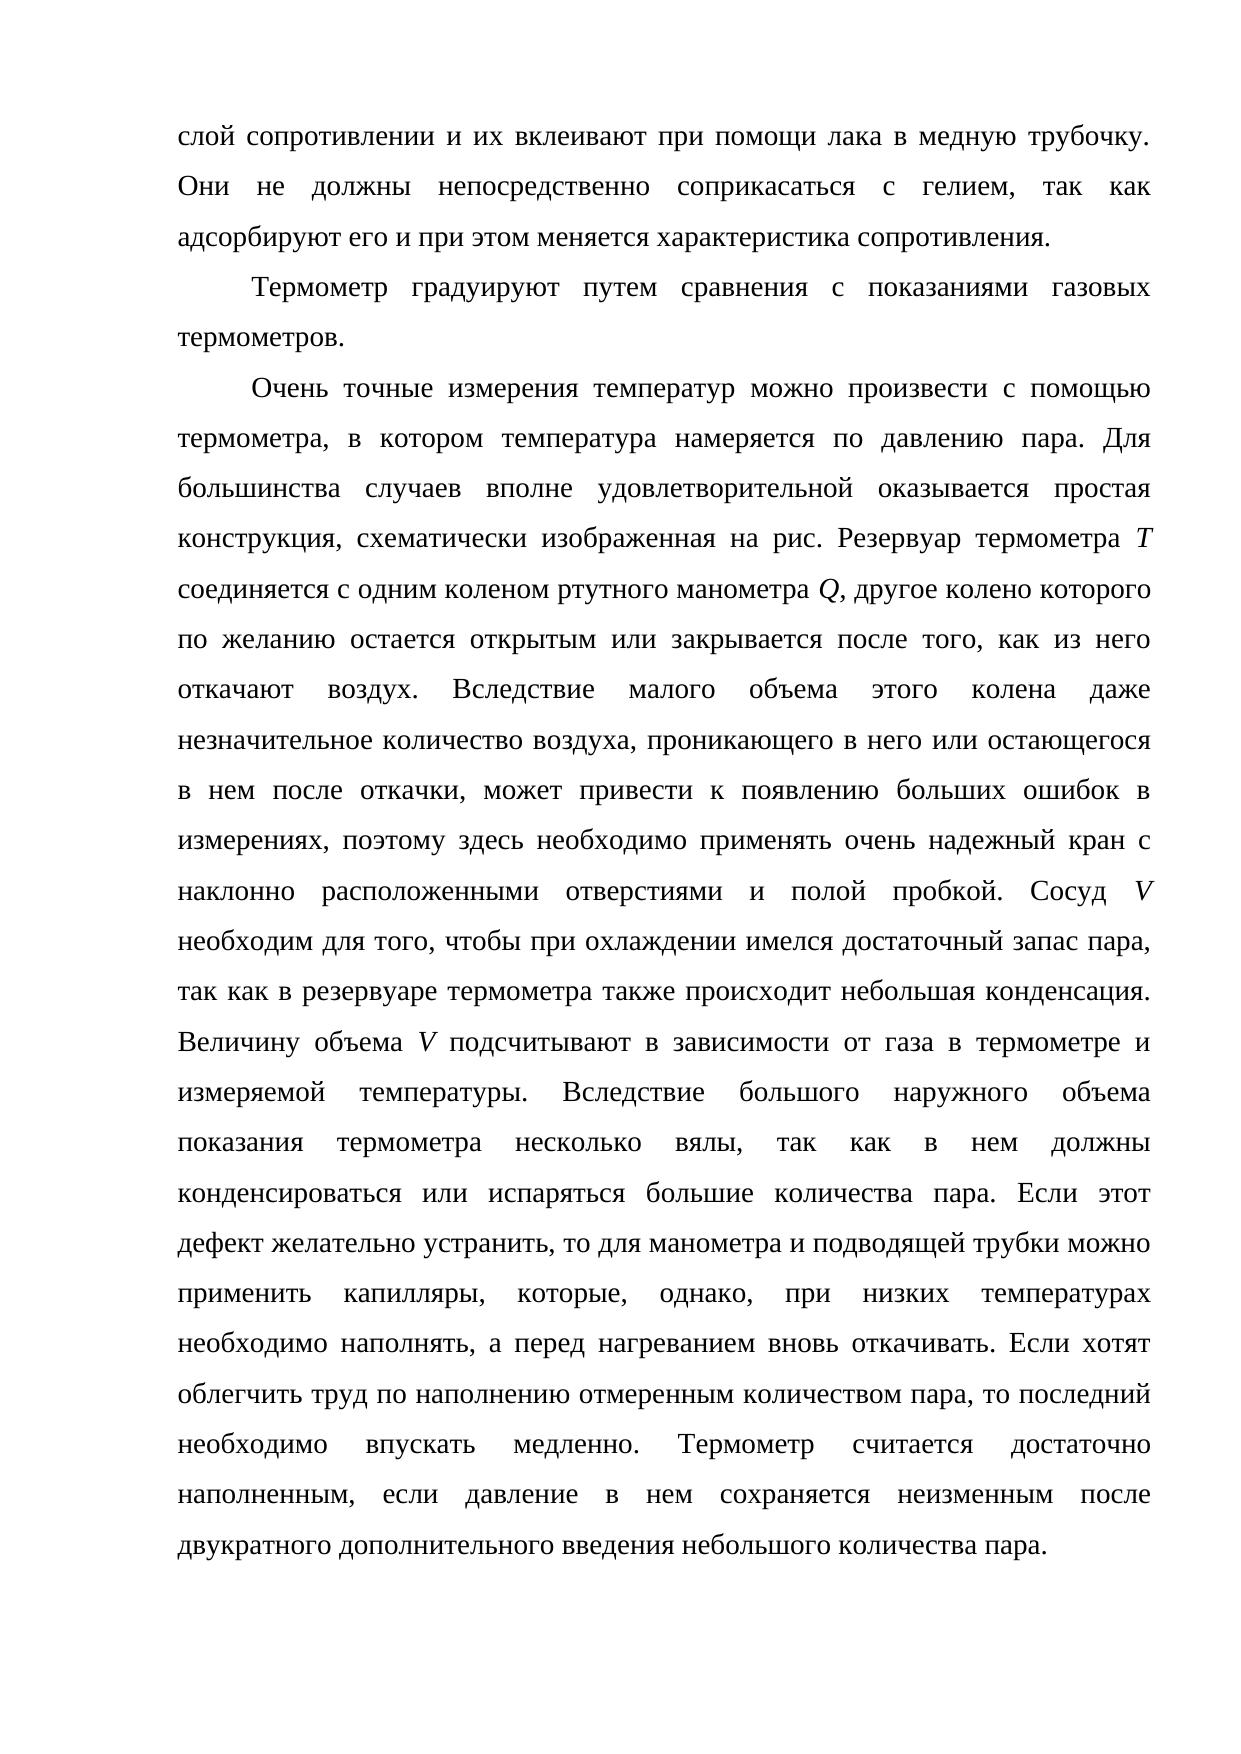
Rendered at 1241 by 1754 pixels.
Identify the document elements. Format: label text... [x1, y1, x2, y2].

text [177, 118, 1152, 252]
text Термометр градуируют путем сравнения с показаниями газовых термометров. [177, 269, 1152, 353]
text Очень точные измерения температур можно произвести с помощью термометра, в котором температура намеряется по давлению пара. Для большинства случаев вполне удовлетворительной оказывается простая конструкция, схематически изображенная на рис. Резервуар термометра T соединяется с одним коленом ртутного манометра Q, другое колено которого по желанию остается открытым или закрывается после того, как из него откачают воздух. Вследствие малого объема этого колена даже незначительное количество воздуха, проникающего в него или остающегося в нем после откачки, может привести к появлению больших ошибок в измерениях, поэтому здесь необходимо применять очень надежный кран с наклонно расположенными отверстиями и полой пробкой. Сосуд V необходим для того, чтобы при охлаждении имелся достаточный запас пара, так как в резервуаре термометра также происходит небольшая конденсация. Величину объема V подсчитывают в зависимости от газа в термометре и измеряемой температуры. Вследствие большого наружного объема показания термометра несколько вялы, так как в нем должны конденсироваться или испаряться большие количества пара. Если этот дефект желательно устранить, то для манометра и подводящей трубки можно применить капилляры, которые, однако, при низких температурах необходимо наполнять, а перед нагреванием вновь откачивать. Если хотят облегчить труд по наполнению отмеренным количеством пара, то последний необходимо впускать медленно. Термометр считается достаточно наполненным, если давление в нем сохраняется неизменным после двукратного дополнительного введения небольшого количества пара. [177, 370, 1152, 1560]
